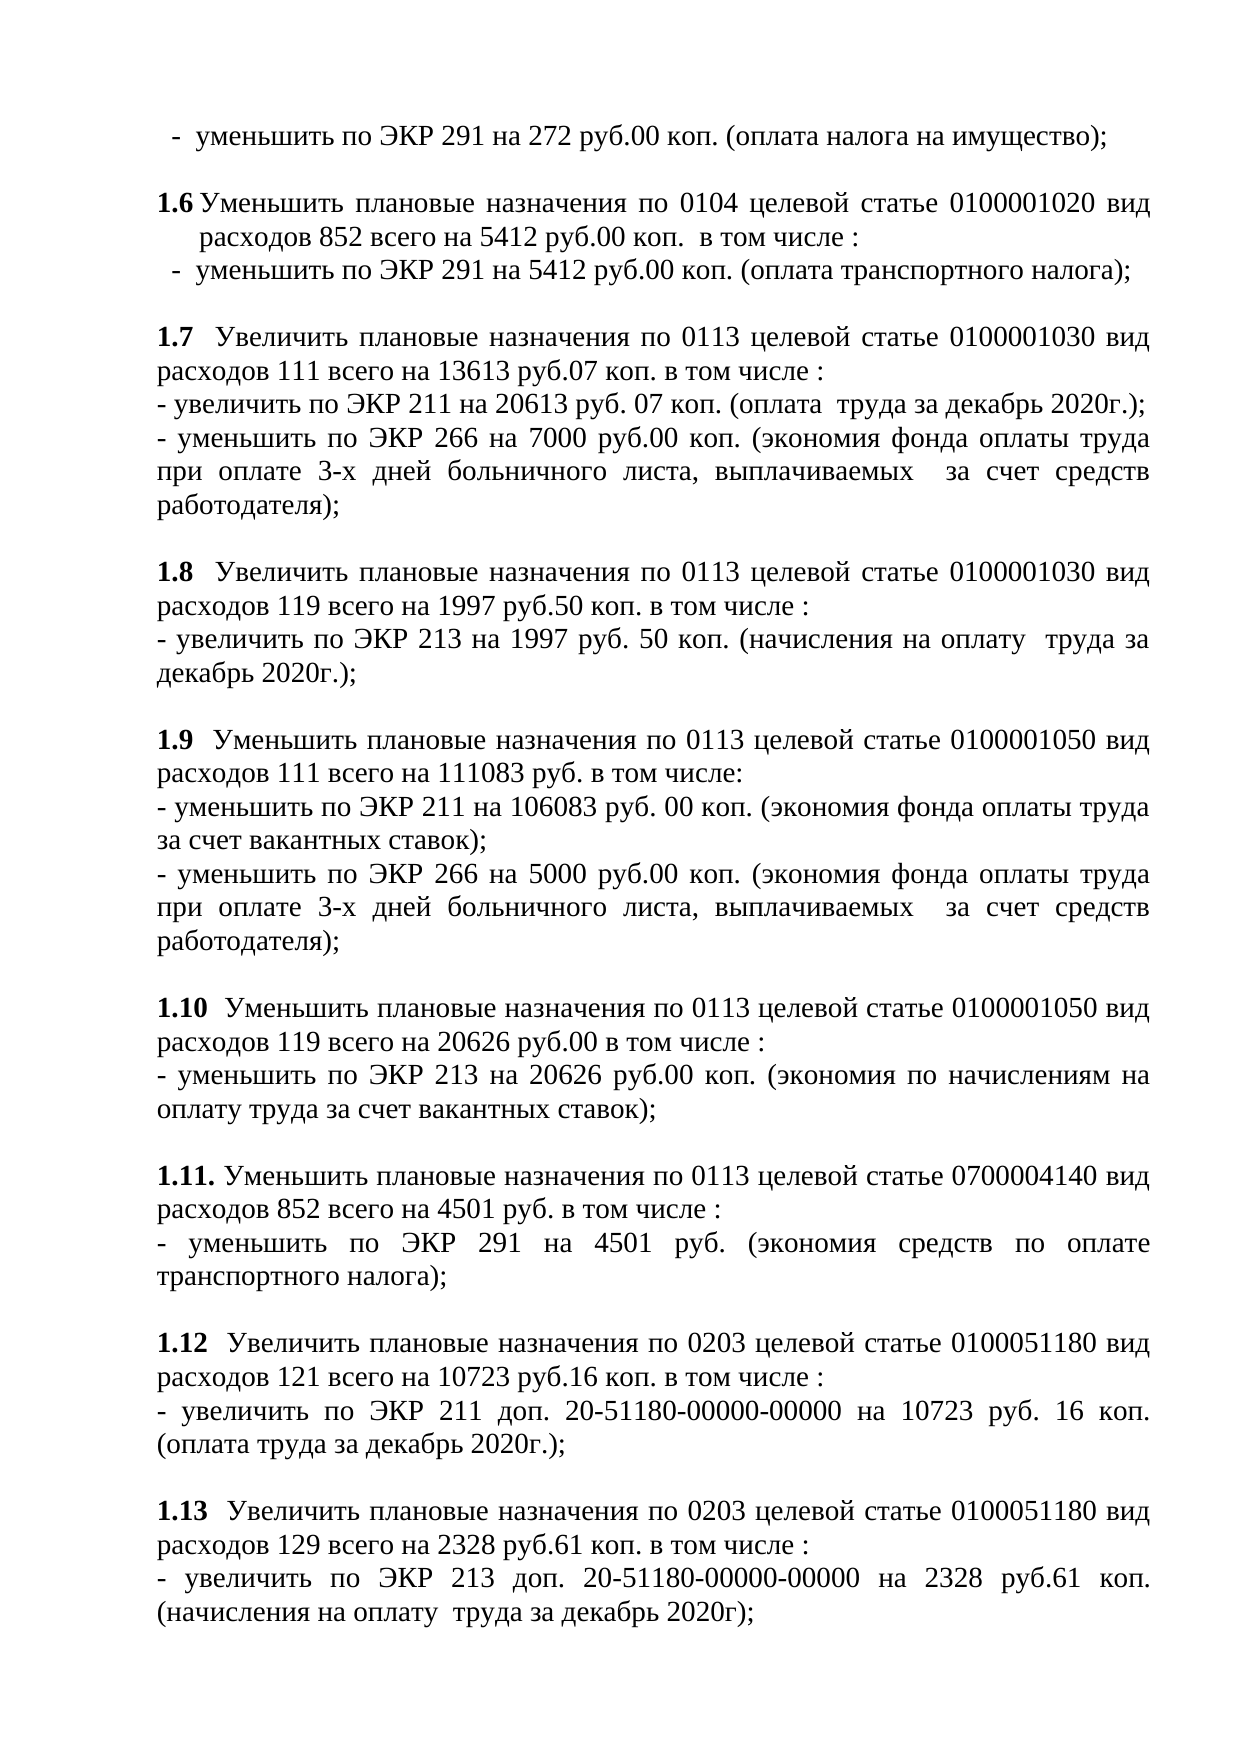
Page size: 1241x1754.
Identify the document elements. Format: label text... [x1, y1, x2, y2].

text - увеличить по ЭКР 211 на 20613 руб. 07 коп. (оплата труда за декабрь 2020г.); [157, 386, 1152, 420]
text - уменьшить по ЭКР 291 на 5412 руб.00 коп. (оплата транспортного налога); [157, 252, 1152, 286]
text 1.9 Уменьшить плановые назначения по 0113 целевой статье 0100001050 вид расходов 111 всего на 111083 руб. в том числе: [157, 722, 1152, 789]
text 1.13 Увеличить плановые назначения по 0203 целевой статье 0100051180 вид расходов 129 всего на 2328 руб.61 коп. в том числе : [157, 1493, 1152, 1560]
text 1.12 Увеличить плановые назначения по 0203 целевой статье 0100051180 вид расходов 121 всего на 10723 руб.16 коп. в том числе : [157, 1326, 1152, 1393]
text - уменьшить по ЭКР 211 на 106083 руб. 00 коп. (экономия фонда оплаты труда за счет вакантных ставок); [157, 789, 1152, 856]
text - увеличить по ЭКР 213 доп. 20-51180-00000-00000 на 2328 руб.61 коп. (начисления на оплату труда за декабрь 2020г); [157, 1560, 1152, 1627]
text - уменьшить по ЭКР 213 на 20626 руб.00 коп. (экономия по начислениям на оплату труда за счет вакантных ставок); [157, 1057, 1152, 1124]
text - уменьшить по ЭКР 266 на 7000 руб.00 коп. (экономия фонда оплаты труда при оплате 3-х дней больничного листа, выплачиваемых за счет средств работодателя); [157, 420, 1152, 521]
text 1.11. Уменьшить плановые назначения по 0113 целевой статье 0700004140 вид расходов 852 всего на 4501 руб. в том числе : [157, 1158, 1152, 1225]
text - уменьшить по ЭКР 266 на 5000 руб.00 коп. (экономия фонда оплаты труда при оплате 3-х дней больничного листа, выплачиваемых за счет средств работодателя); [157, 856, 1152, 957]
text 1.10 Уменьшить плановые назначения по 0113 целевой статье 0100001050 вид расходов 119 всего на 20626 руб.00 в том числе : [157, 990, 1152, 1057]
text 1.8 Увеличить плановые назначения по 0113 целевой статье 0100001030 вид расходов 119 всего на 1997 руб.50 коп. в том числе : [157, 554, 1152, 621]
text - увеличить по ЭКР 213 на 1997 руб. 50 коп. (начисления на оплату труда за декабрь 2020г.); [157, 621, 1152, 688]
list Уменьшить плановые назначения по 0104 целевой статье 0100001020 вид расходов 852 всего на 5412 руб.00 коп. в том числе : [157, 185, 1152, 252]
text - уменьшить по ЭКР 291 на 272 руб.00 коп. (оплата налога на имущество); [157, 118, 1152, 152]
text - уменьшить по ЭКР 291 на 4501 руб. (экономия средств по оплате транспортного налога); [157, 1225, 1152, 1292]
text - увеличить по ЭКР 211 доп. 20-51180-00000-00000 на 10723 руб. 16 коп. (оплата труда за декабрь 2020г.); [157, 1393, 1152, 1460]
text 1.7 Увеличить плановые назначения по 0113 целевой статье 0100001030 вид расходов 111 всего на 13613 руб.07 коп. в том числе : [157, 319, 1152, 386]
